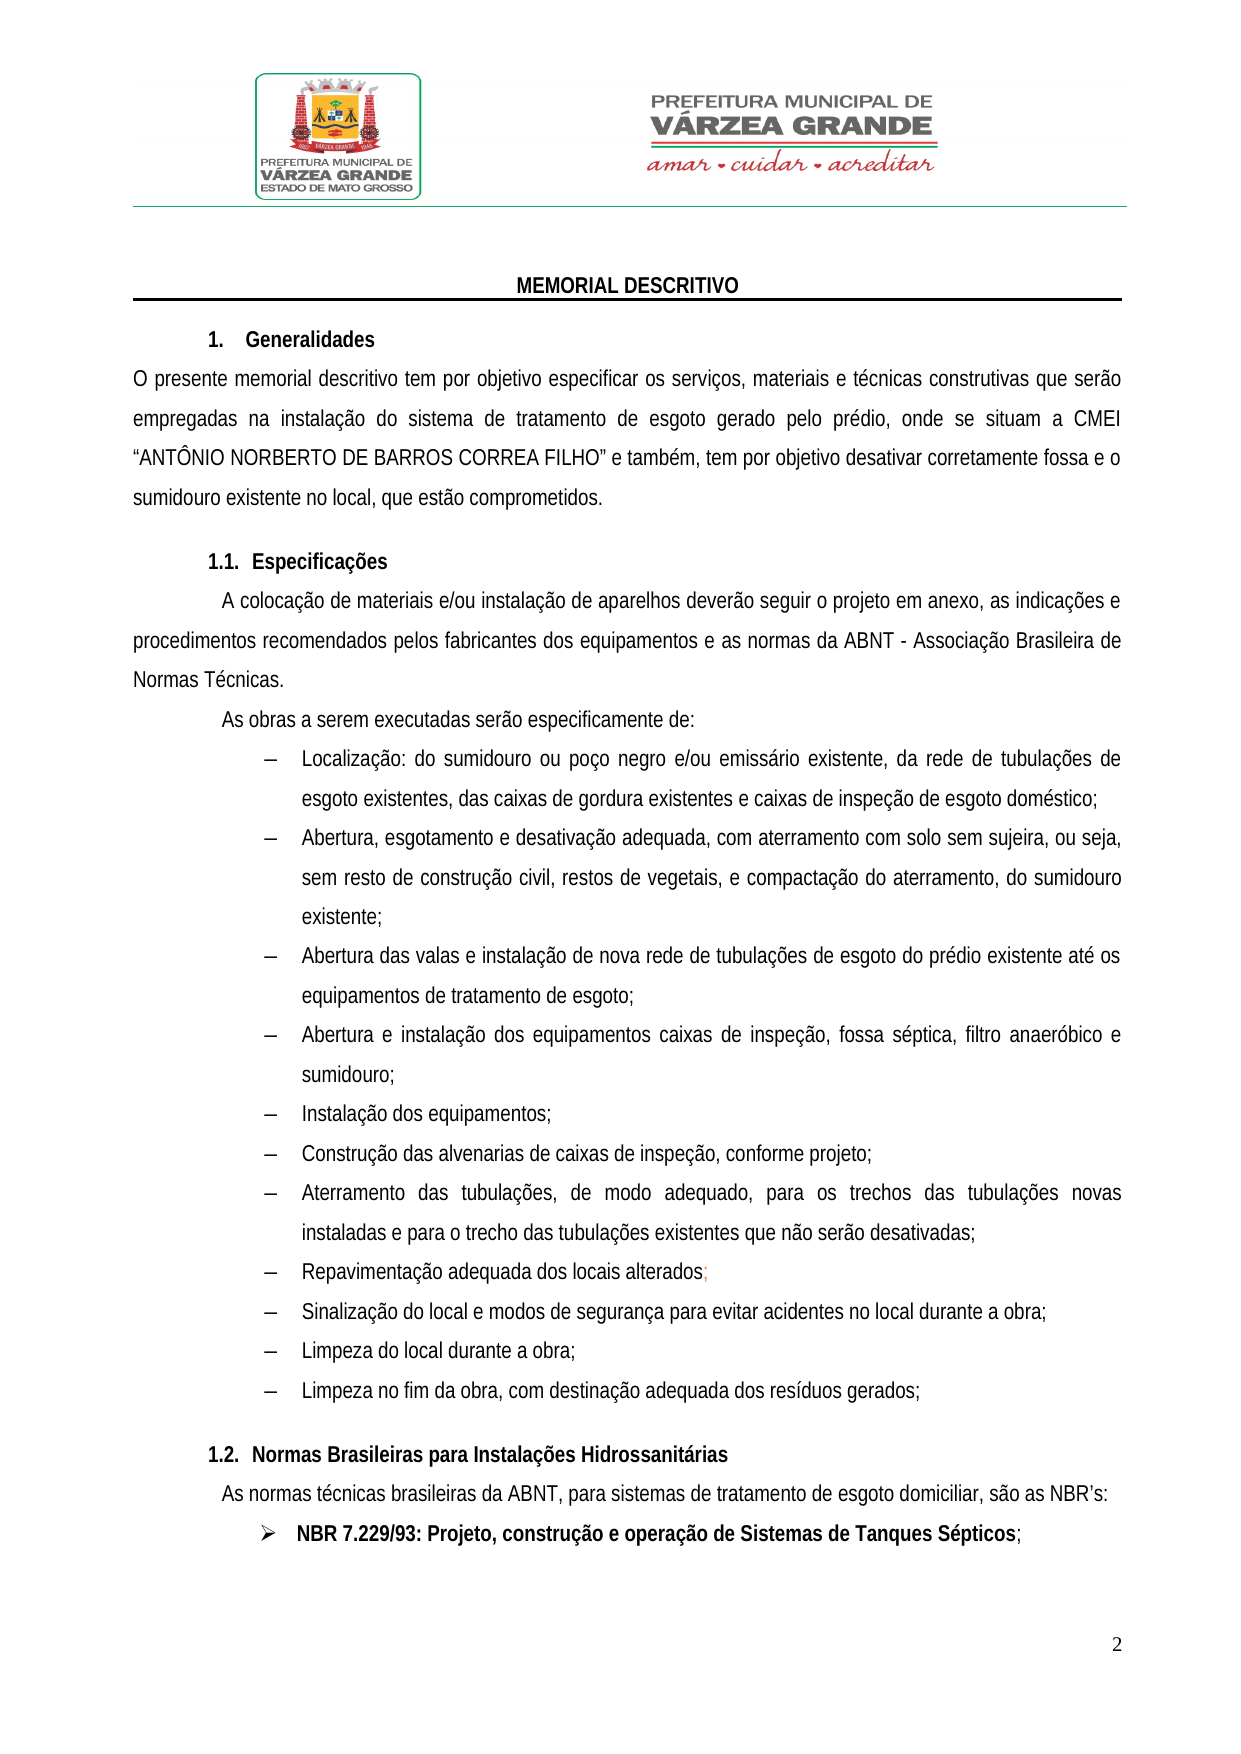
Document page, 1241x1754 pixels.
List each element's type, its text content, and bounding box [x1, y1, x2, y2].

text A colocação de materiais e/ou instalação de aparelhos deverão seguir o projeto em anexo, as indicações e procedimentos recomendados pelos fabricantes dos equipamentos e as normas da ABNT - Associação Brasileira de Normas Técnicas. [133, 587, 1122, 692]
list Generalidades [133, 326, 1122, 353]
list Construção das alvenarias de caixas de inspeção, conforme projeto; [264, 1140, 1122, 1166]
list NBR 7.229/93: Projeto, construção e operação de Sistemas de Tanques Sépticos; [259, 1519, 1122, 1546]
list Aterramento das tubulações, de modo adequado, para os trechos das tubulações novas instaladas e para o trecho das tubulações existentes que não serão desativadas; [264, 1179, 1122, 1245]
list Localização: do sumidouro ou poço negro e/ou emissário existente, da rede de tubulações de esgoto existentes, das caixas de gordura existentes e caixas de inspeção de esgoto doméstico; [264, 745, 1122, 811]
text As normas técnicas brasileiras da ABNT, para sistemas de tratamento de esgoto domiciliar, são as NBR’s: [133, 1480, 1122, 1506]
text As obras a serem executadas serão especificamente de: [133, 706, 1122, 732]
list Instalação dos equipamentos; [264, 1100, 1122, 1127]
text MEMORIAL DESCRITIVO [133, 272, 1122, 298]
list Normas Brasileiras para Instalações Hidrossanitárias [133, 1441, 1122, 1467]
text O presente memorial descritivo tem por objetivo especificar os serviços, materiais e técnicas construtivas que serão empregadas na instalação do sistema de tratamento de esgoto gerado pelo prédio, onde se situam a CMEI “ANTÔNIO NORBERTO DE BARROS CORREA FILHO” e também, tem por objetivo desativar corretamente fossa e o sumidouro existente no local, que estão comprometidos. [133, 365, 1122, 510]
list Abertura e instalação dos equipamentos caixas de inspeção, fossa séptica, filtro anaeróbico e sumidouro; [264, 1021, 1122, 1087]
picture [132, 73, 1127, 207]
list Abertura, esgotamento e desativação adequada, com aterramento com solo sem sujeira, ou seja, sem resto de construção civil, restos de vegetais, e compactação do aterramento, do sumidouro existente; [264, 824, 1122, 929]
list Repavimentação adequada dos locais alterados; [264, 1258, 1122, 1284]
list Especificações [133, 548, 1122, 574]
list Limpeza no fim da obra, com destinação adequada dos resíduos gerados; [264, 1377, 1122, 1403]
list Sinalização do local e modos de segurança para evitar acidentes no local durante a obra; [264, 1298, 1122, 1324]
list Limpeza do local durante a obra; [264, 1337, 1122, 1363]
list Abertura das valas e instalação de nova rede de tubulações de esgoto do prédio existente até os equipamentos de tratamento de esgoto; [264, 942, 1122, 1008]
